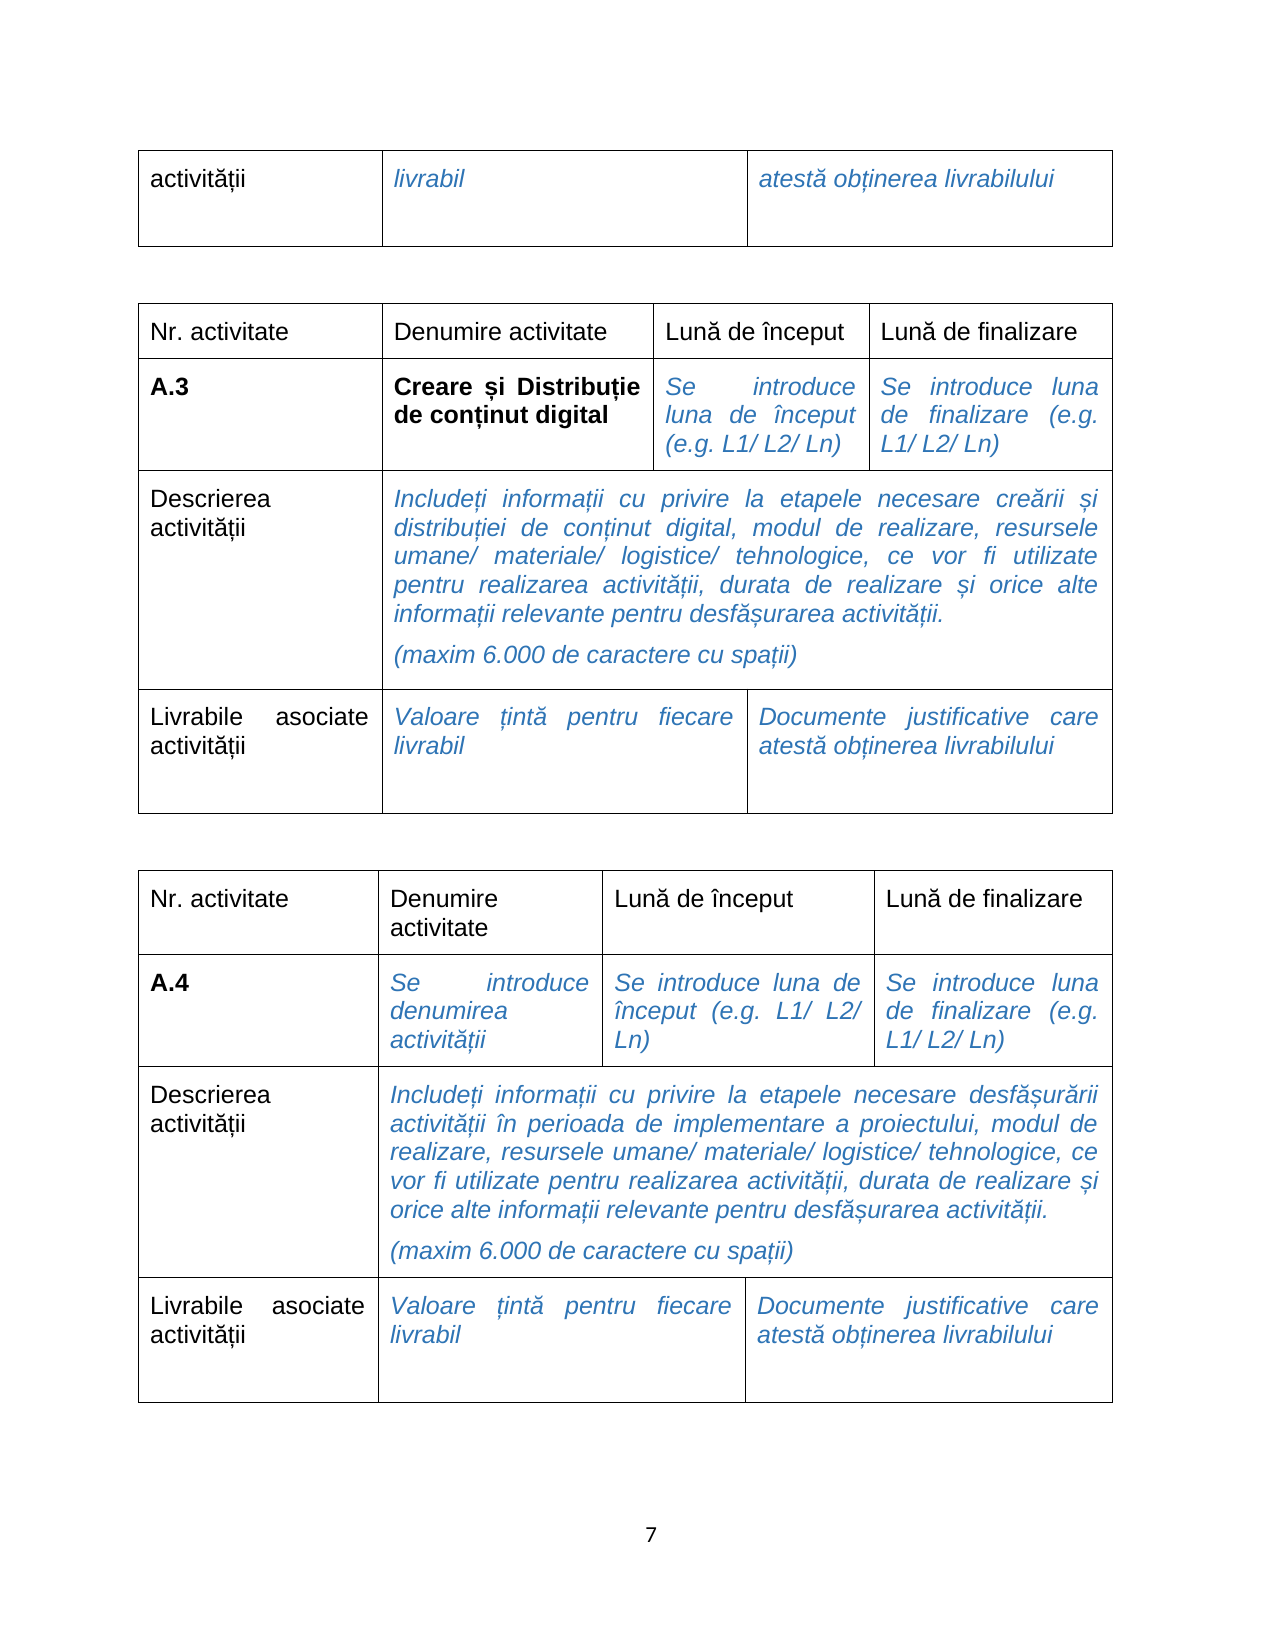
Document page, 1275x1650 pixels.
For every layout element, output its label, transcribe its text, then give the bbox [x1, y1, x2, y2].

table_cell Se introduce luna de finalizare (e.g. L1/ L2/ Ln) [875, 955, 1112, 1066]
table_cell Se introduce denumirea activității [379, 955, 602, 1066]
table_cell Livrabile asociate activității [139, 1278, 378, 1402]
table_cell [139, 151, 382, 246]
table_cell A.4 [139, 955, 378, 1066]
table_header Lună de finalizare [870, 304, 1112, 358]
table_cell Se introduce luna de început (e.g. L1/ L2/ Ln) [654, 359, 869, 470]
table_header Lună de început [654, 304, 869, 358]
table_header Denumire activitate [379, 871, 602, 954]
table_cell Includeți informații cu privire la etapele necesare creării și distribuției de conținut digital, modul de realizare, resursele umane/ materiale/ logistice/ tehnologice, ce vor fi utilizate pentru realizarea activității, durata de realizare și orice alte informații relevante pentru desfășurarea activității. (maxim 6.000 de caractere cu spații) [383, 471, 1112, 688]
table_cell Descrierea activității [139, 471, 382, 688]
table_cell Valoare țintă pentru fiecare livrabil [383, 690, 747, 813]
table_cell Descrierea activității [139, 1067, 378, 1277]
table_header Nr. activitate [139, 304, 382, 358]
table_cell Documente justificative care atestă obținerea livrabilului [748, 690, 1112, 813]
table_cell Livrabile asociate activității [139, 690, 382, 813]
table_cell Creare și Distribuție de conținut digital [383, 359, 653, 470]
table_cell Se introduce luna de început (e.g. L1/ L2/ Ln) [603, 955, 874, 1066]
table_cell Documente justificative care atestă obținerea livrabilului [746, 1278, 1112, 1402]
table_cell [383, 151, 747, 246]
table_header Nr. activitate [139, 871, 378, 954]
table_header Lună de finalizare [875, 871, 1112, 954]
table_cell A.3 [139, 359, 382, 470]
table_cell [748, 151, 1112, 246]
table_cell Valoare țintă pentru fiecare livrabil [379, 1278, 745, 1402]
table_cell Se introduce luna de finalizare (e.g. L1/ L2/ Ln) [870, 359, 1112, 470]
table_header Denumire activitate [383, 304, 653, 358]
table_header Lună de început [603, 871, 874, 954]
table_cell Includeți informații cu privire la etapele necesare desfășurării activității în perioada de implementare a proiectului, modul de realizare, resursele umane/ materiale/ logistice/ tehnologice, ce vor fi utilizate pentru realizarea activității, durata de realizare și orice alte informații relevante pentru desfășurarea activității. (maxim 6.000 de caractere cu spații) [379, 1067, 1112, 1277]
